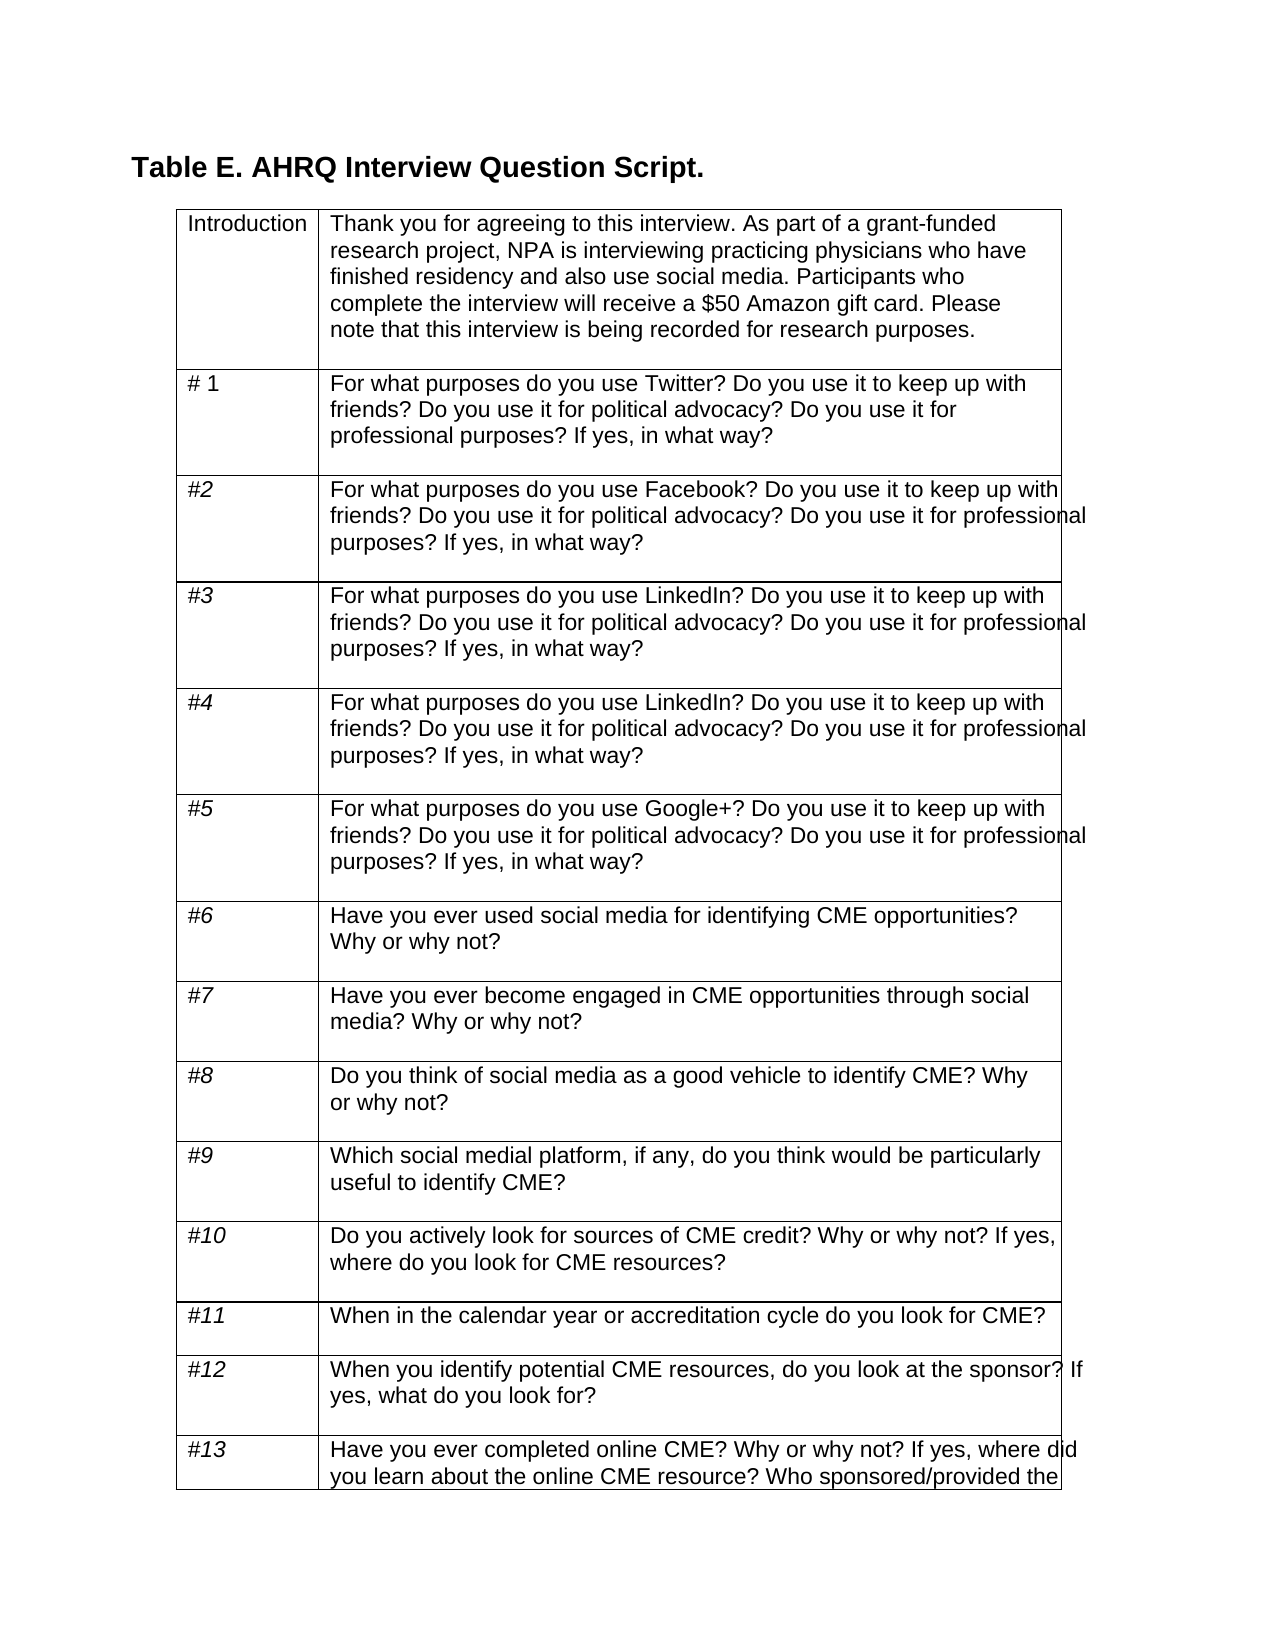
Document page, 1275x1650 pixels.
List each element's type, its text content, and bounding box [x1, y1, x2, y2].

table_cell #5 [177, 795, 318, 901]
table_cell #4 [177, 689, 318, 794]
table_cell Have you ever used social media for identifying CME opportunities? Why or why not? [319, 902, 1061, 981]
table_cell #6 [177, 902, 318, 981]
table_cell #12 [177, 1356, 318, 1435]
table_cell For what purposes do you use Google+? Do you use it to keep up with friends? Do you use it for political advocacy? Do you use it for professional purposes? If yes, in what way? [319, 795, 1061, 901]
text Table E. AHRQ Interview Question Script. [131, 150, 1200, 183]
table_cell Do you think of social media as a good vehicle to identify CME? Why or why not? [319, 1062, 1061, 1141]
table_cell When you identify potential CME resources, do you look at the sponsor? If yes, what do you look for? [319, 1356, 1061, 1435]
table_cell #9 [177, 1142, 318, 1221]
table_cell For what purposes do you use Facebook? Do you use it to keep up with friends? Do you use it for political advocacy? Do you use it for professional purposes? If yes, in what way? [319, 476, 1061, 581]
table_cell # 1 [177, 370, 318, 475]
table_cell #7 [177, 982, 318, 1061]
table_cell Which social medial platform, if any, do you think would be particularly useful to identify CME? [319, 1142, 1061, 1221]
table_cell #3 [177, 583, 318, 688]
table_cell Do you actively look for sources of CME credit? Why or why not? If yes, where do you look for CME resources? [319, 1222, 1061, 1301]
table_header Thank you for agreeing to this interview. As part of a grant-funded research project, NPA is interviewing practicing physicians who have finished residency and also use social media. Participants who complete the interview will receive a $50 Amazon gift card. Please note that this interview is being recorded for research purposes. [319, 210, 1061, 368]
table_cell #13 [177, 1436, 318, 1489]
table_cell For what purposes do you use Twitter? Do you use it to keep up with friends? Do you use it for political advocacy? Do you use it for professional purposes? If yes, in what way? [319, 370, 1061, 475]
table_cell #10 [177, 1222, 318, 1301]
table_cell Have you ever become engaged in CME opportunities through social media? Why or why not? [319, 982, 1061, 1061]
table_cell For what purposes do you use LinkedIn? Do you use it to keep up with friends? Do you use it for political advocacy? Do you use it for professional purposes? If yes, in what way? [319, 689, 1061, 794]
table_cell #2 [177, 476, 318, 581]
table_cell #11 [177, 1303, 318, 1355]
table_cell When in the calendar year or accreditation cycle do you look for CME? [319, 1303, 1061, 1355]
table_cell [319, 1436, 1061, 1489]
table_header Introduction [177, 210, 318, 368]
table_cell #8 [177, 1062, 318, 1141]
table_cell For what purposes do you use LinkedIn? Do you use it to keep up with friends? Do you use it for political advocacy? Do you use it for professional purposes? If yes, in what way? [319, 583, 1061, 688]
